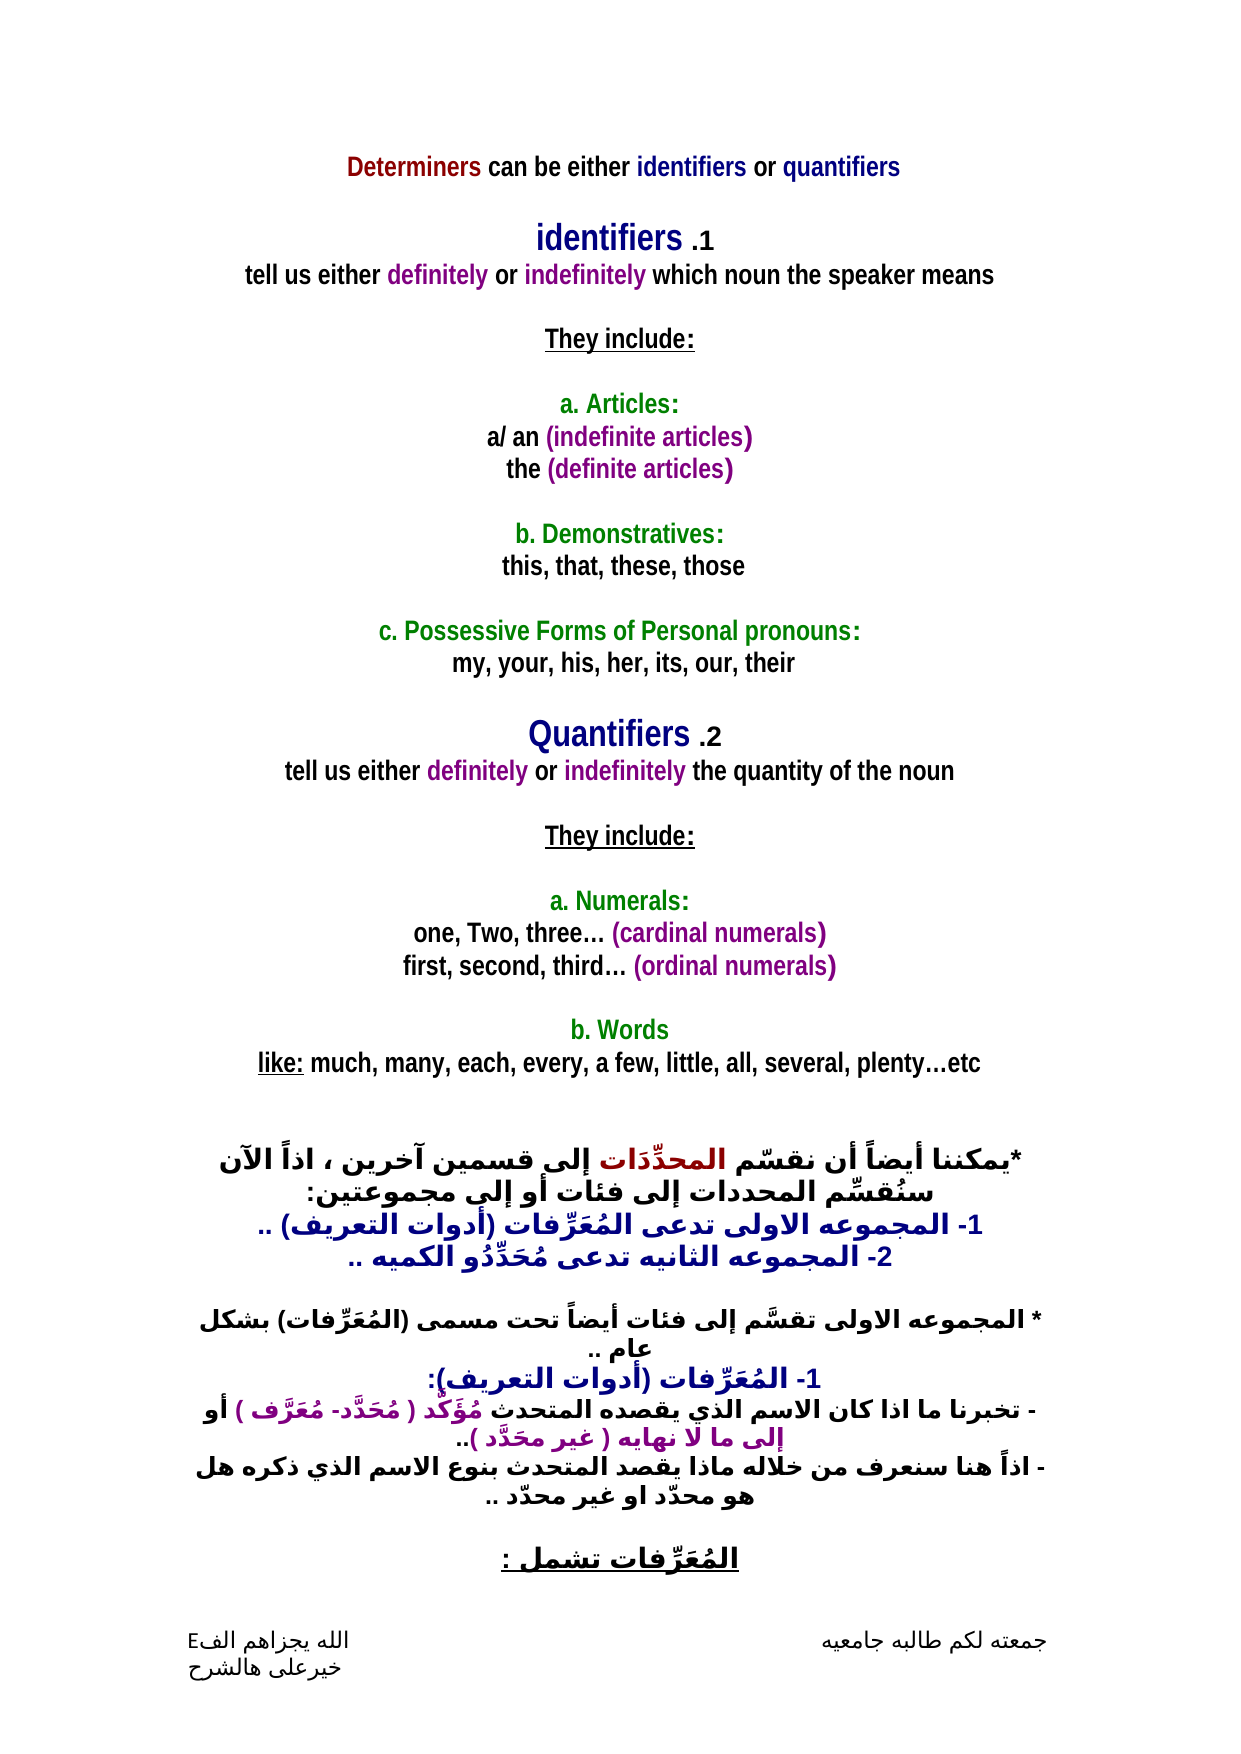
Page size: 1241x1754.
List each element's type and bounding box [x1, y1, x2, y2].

text [187, 150, 1053, 1574]
